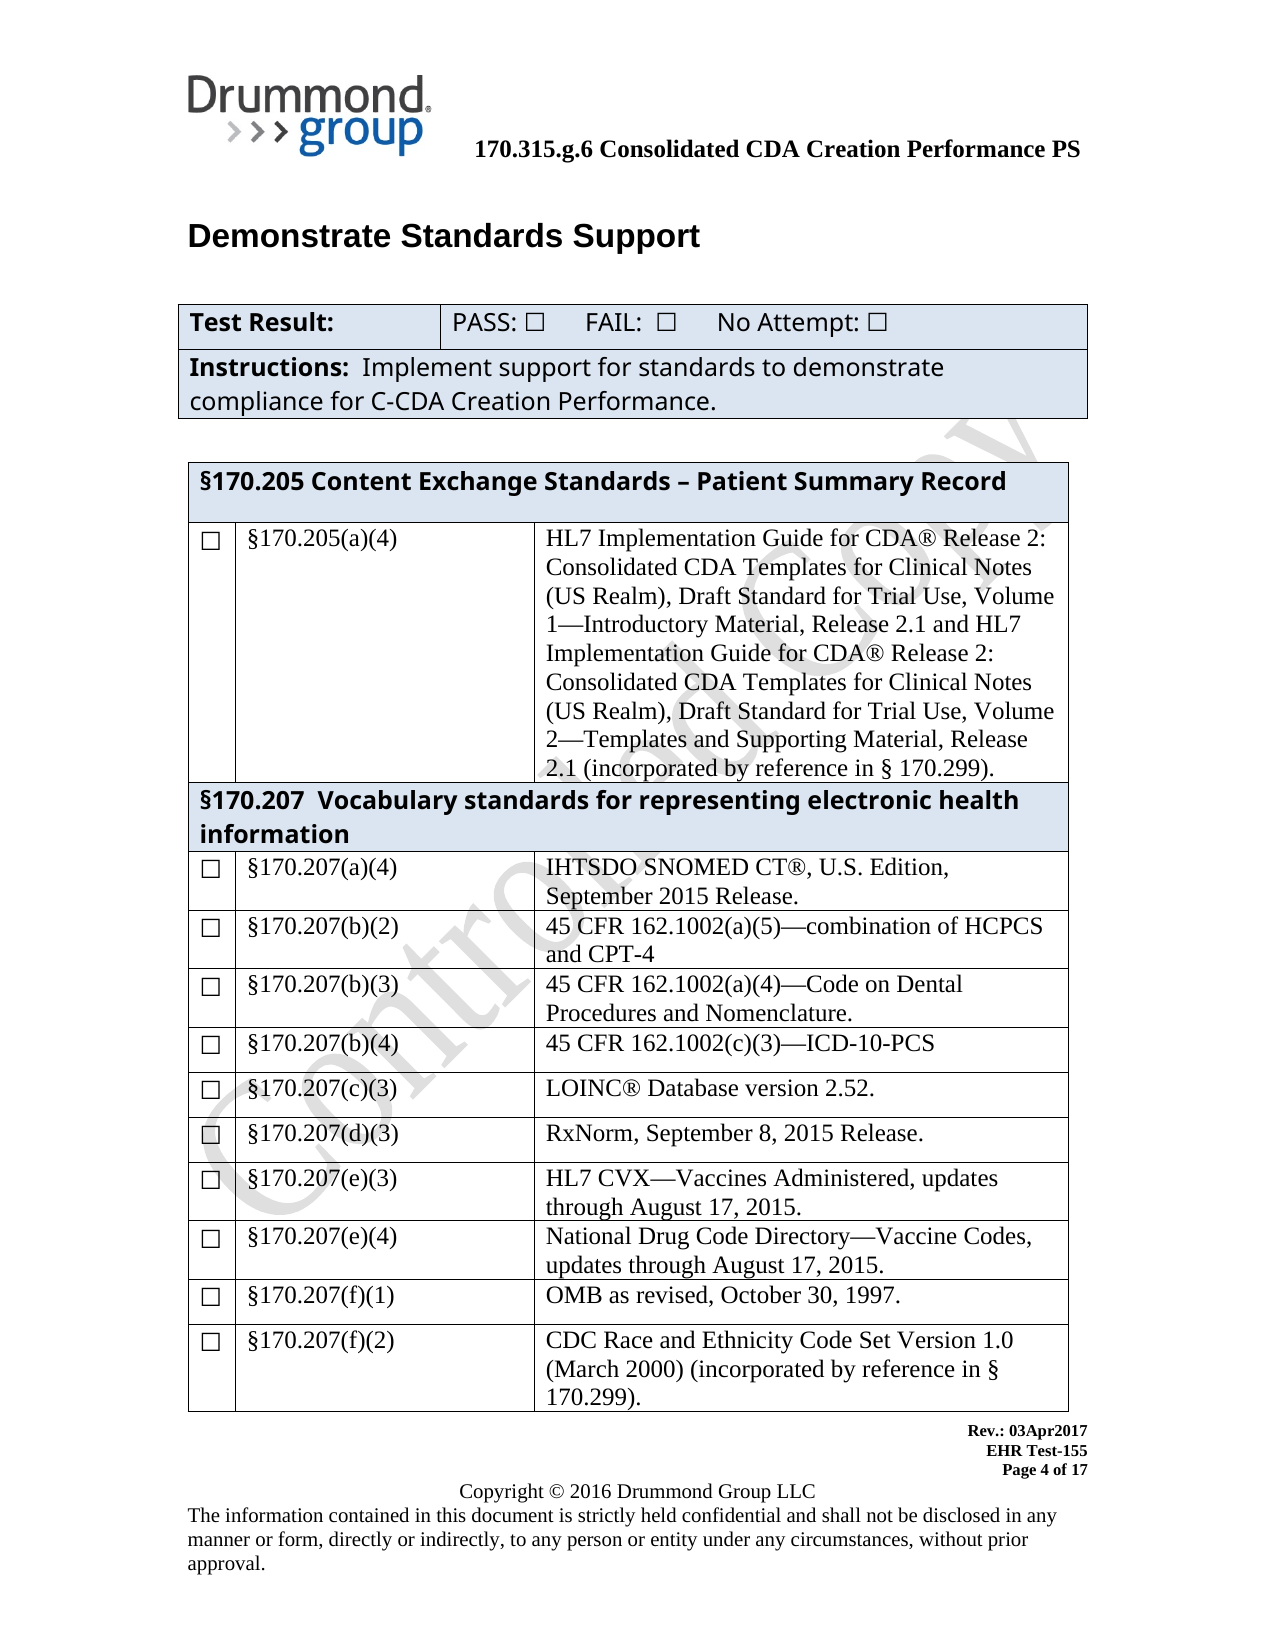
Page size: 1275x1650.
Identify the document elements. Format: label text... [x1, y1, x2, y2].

table_cell HL7 Implementation Guide for CDA® Release 2: Consolidated CDA Templates for Clinical Notes (US Realm), Draft Standard for Trial Use, Volume 1—Introductory Material, Release 2.1 and HL7 Implementation Guide for CDA® Release 2: Consolidated CDA Templates for Clinical Notes (US Realm), Draft Standard for Trial Use, Volume 2—Templates and Supporting Material, Release 2.1 (incorporated by reference in § 170.299). [535, 523, 1068, 782]
table_cell §170.207(d)(3) [236, 1118, 534, 1162]
table_header PASS: FAIL: No Attempt: [441, 305, 1087, 349]
table_cell §170.207(e)(3) [236, 1163, 534, 1220]
table_cell §170.207(b)(2) [236, 911, 534, 968]
table_cell LOINC® Database version 2.52. [535, 1073, 1068, 1117]
table_cell HL7 CVX—Vaccines Administered, updates through August 17, 2015. [535, 1163, 1068, 1220]
table_cell CDC Race and Ethnicity Code Set Version 1.0 (March 2000) (incorporated by reference in § 170.299). [535, 1325, 1068, 1411]
table_cell OMB as revised, October 30, 1997. [535, 1280, 1068, 1324]
picture [187, 75, 433, 157]
table_cell 45 CFR 162.1002(c)(3)—ICD-10-PCS [535, 1028, 1068, 1072]
table_header §170.205 Content Exchange Standards – Patient Summary Record [189, 463, 1068, 522]
table_cell §170.207(a)(4) [236, 852, 534, 910]
table_cell §170.207(e)(4) [236, 1221, 534, 1279]
table_cell 45 CFR 162.1002(a)(4)—Code on Dental Procedures and Nomenclature. [535, 969, 1068, 1027]
table_cell RxNorm, September 8, 2015 Release. [535, 1118, 1068, 1162]
table_cell §170.207(b)(3) [236, 969, 534, 1027]
table_header Test Result: [179, 305, 440, 349]
table_cell Instructions: Implement support for standards to demonstrate compliance for C-CDA Creation Performance. [179, 350, 1087, 418]
table_cell National Drug Code Directory—Vaccine Codes, updates through August 17, 2015. [535, 1221, 1068, 1279]
table_cell §170.207(f)(2) [236, 1325, 534, 1411]
subtitle Demonstrate Standards Support [187, 216, 1087, 254]
table_cell §170.205(a)(4) [236, 523, 534, 782]
table_cell §170.207(b)(4) [236, 1028, 534, 1072]
table_cell 45 CFR 162.1002(a)(5)—combination of HCPCS and CPT-4 [535, 911, 1068, 968]
table_cell §170.207(f)(1) [236, 1280, 534, 1324]
table_cell §170.207 Vocabulary standards for representing electronic health information [189, 783, 1068, 851]
table_cell IHTSDO SNOMED CT®, U.S. Edition, September 2015 Release. [535, 852, 1068, 910]
table_cell §170.207(c)(3) [236, 1073, 534, 1117]
